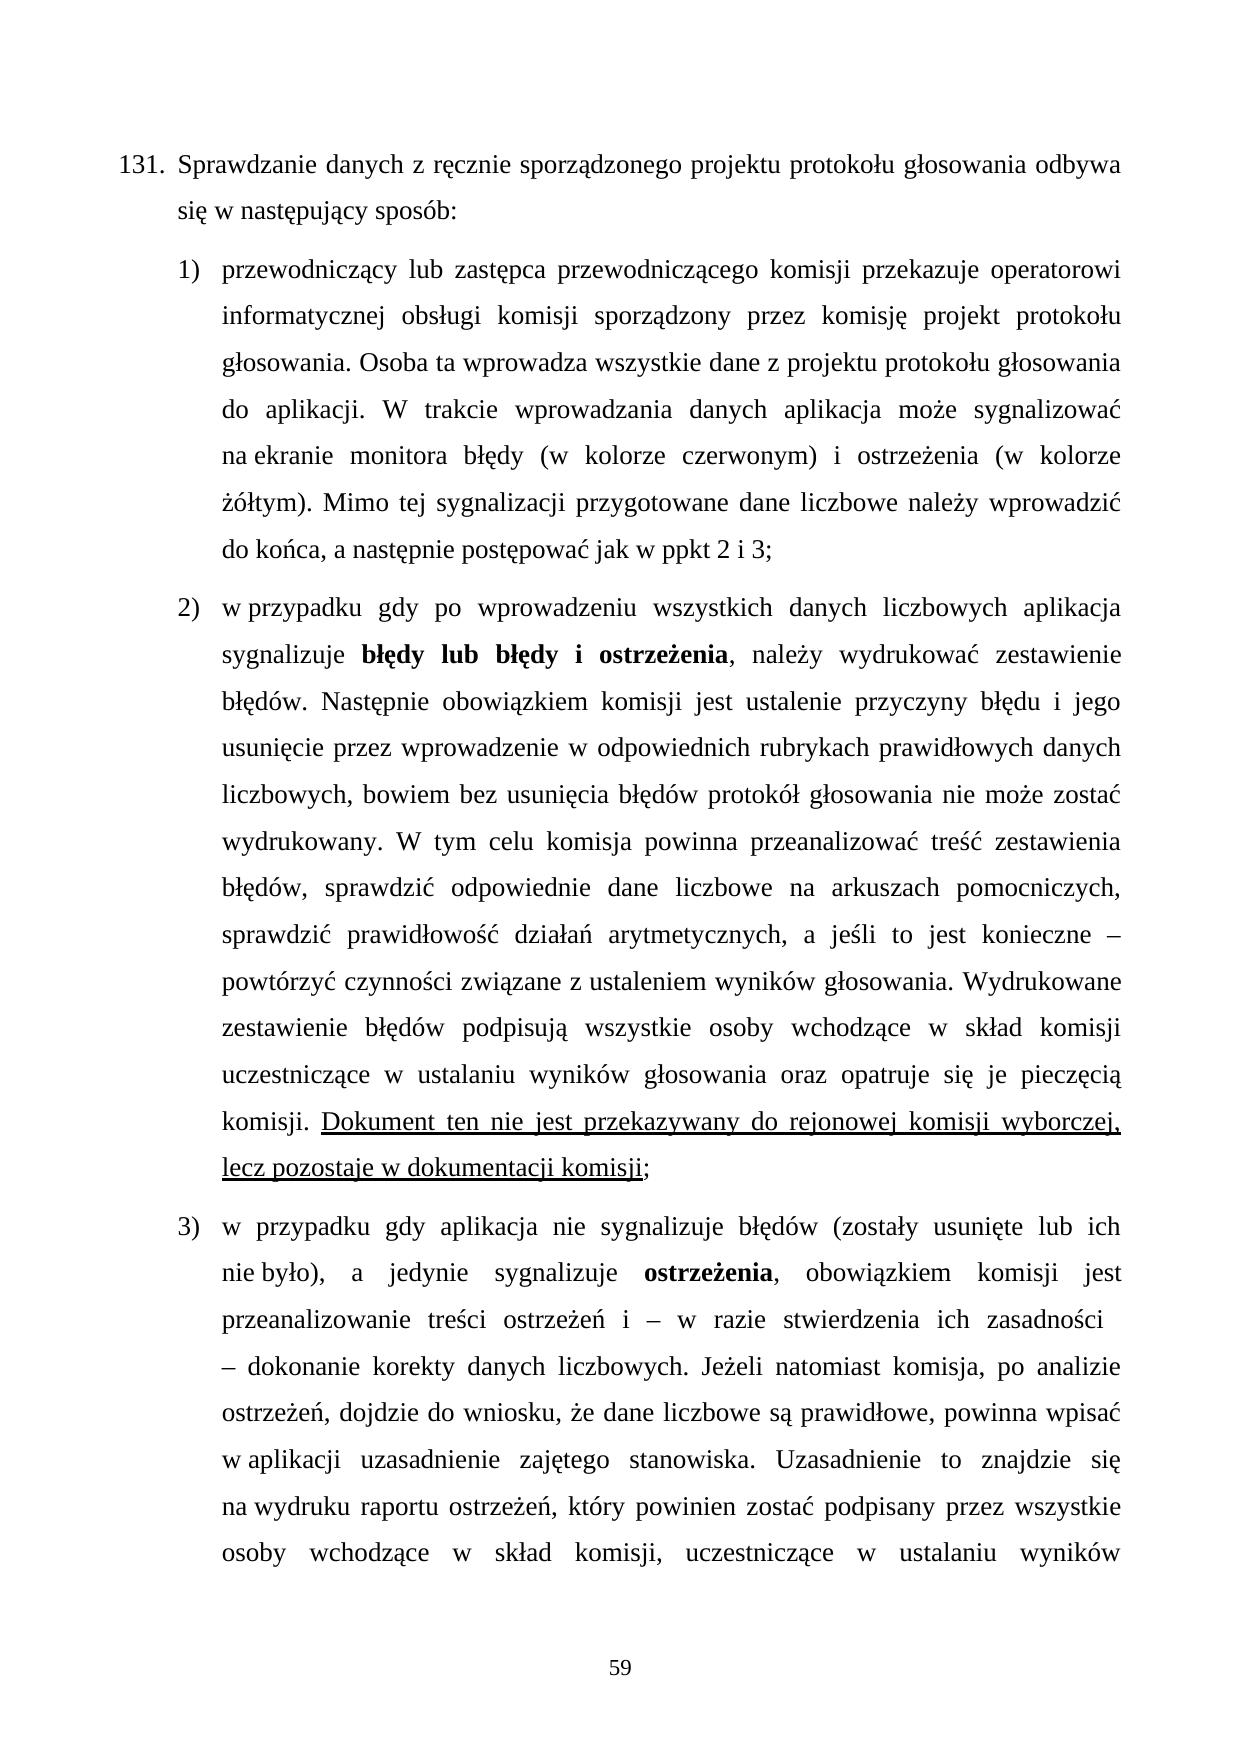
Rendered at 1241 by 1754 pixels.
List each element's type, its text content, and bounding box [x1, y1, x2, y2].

list w przypadku gdy po wprowadzeniu wszystkich danych liczbowych aplikacja sygnalizuje błędy lub błędy i ostrzeżenia, należy wydrukować zestawienie błędów. Następnie obowiązkiem komisji jest ustalenie przyczyny błędu i jego usunięcie przez wprowadzenie w odpowiednich rubrykach prawidłowych danych liczbowych, bowiem bez usunięcia błędów protokół głosowania nie może zostać wydrukowany. W tym celu komisja powinna przeanalizować treść zestawienia błędów, sprawdzić odpowiednie dane liczbowe na arkuszach pomocniczych, sprawdzić prawidłowość działań arytmetycznych, a jeśli to jest konieczne – powtórzyć czynności związane z ustaleniem wyników głosowania. Wydrukowane zestawienie błędów podpisują wszystkie osoby wchodzące w skład komisji uczestniczące w ustalaniu wyników głosowania oraz opatruje się je pieczęcią komisji. Dokument ten nie jest przekazywany do rejonowej komisji wyborczej, lecz pozostaje w dokumentacji komisji; [177, 591, 1122, 1182]
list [177, 1210, 1122, 1567]
list przewodniczący lub zastępca przewodniczącego komisji przekazuje operatorowi informatycznej obsługi komisji sporządzony przez komisję projekt protokołu głosowania. Osoba ta wprowadza wszystkie dane z projektu protokołu głosowania do aplikacji. W trakcie wprowadzania danych aplikacja może sygnalizować na ekranie monitora błędy (w kolorze czerwonym) i ostrzeżenia (w kolorze żółtym). Mimo tej sygnalizacji przygotowane dane liczbowe należy wprowadzić do końca, a następnie postępować jak w ppkt 2 i 3; [177, 253, 1122, 564]
list Sprawdzanie danych z ręcznie sporządzonego projektu protokołu głosowania odbywa się w następujący sposób: [118, 148, 1122, 226]
